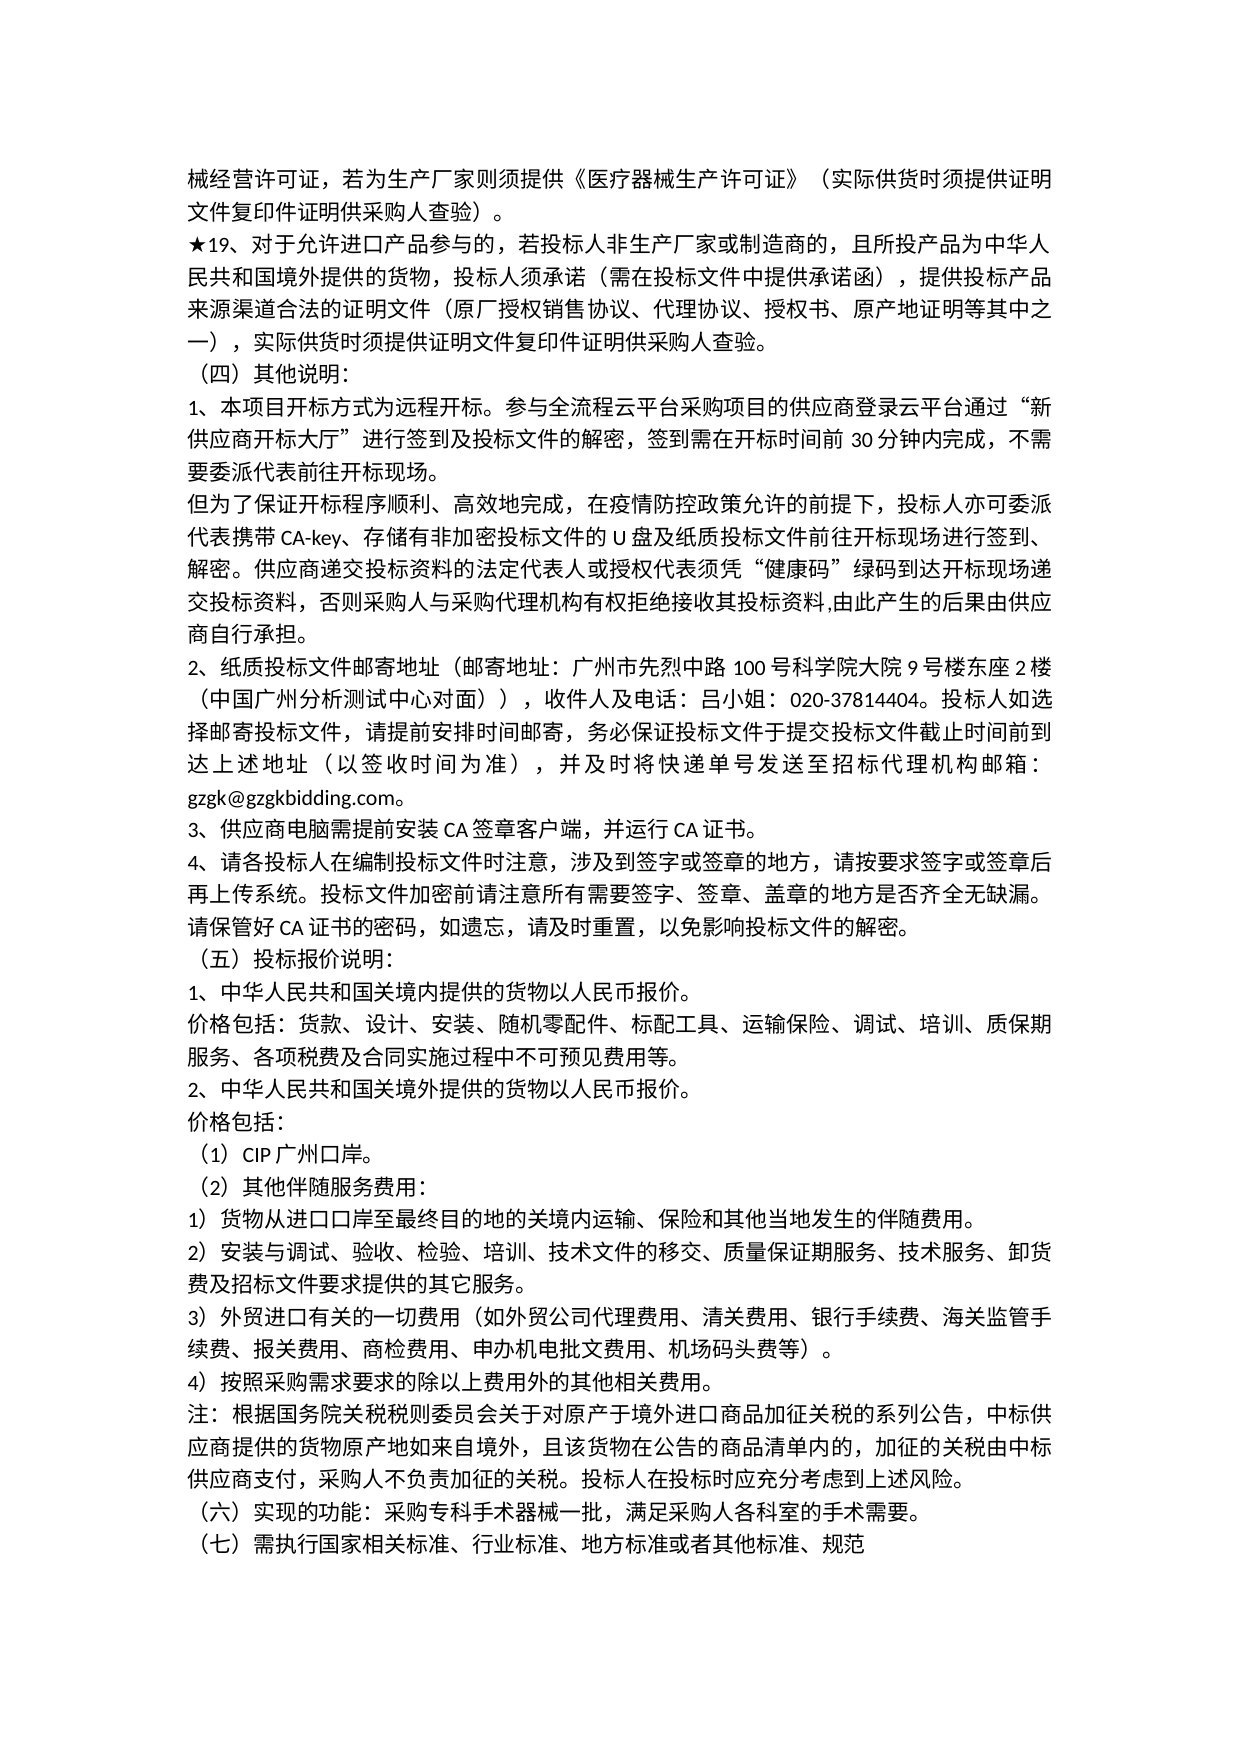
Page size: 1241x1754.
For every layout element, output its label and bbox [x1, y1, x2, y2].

text [187, 162, 1053, 1559]
